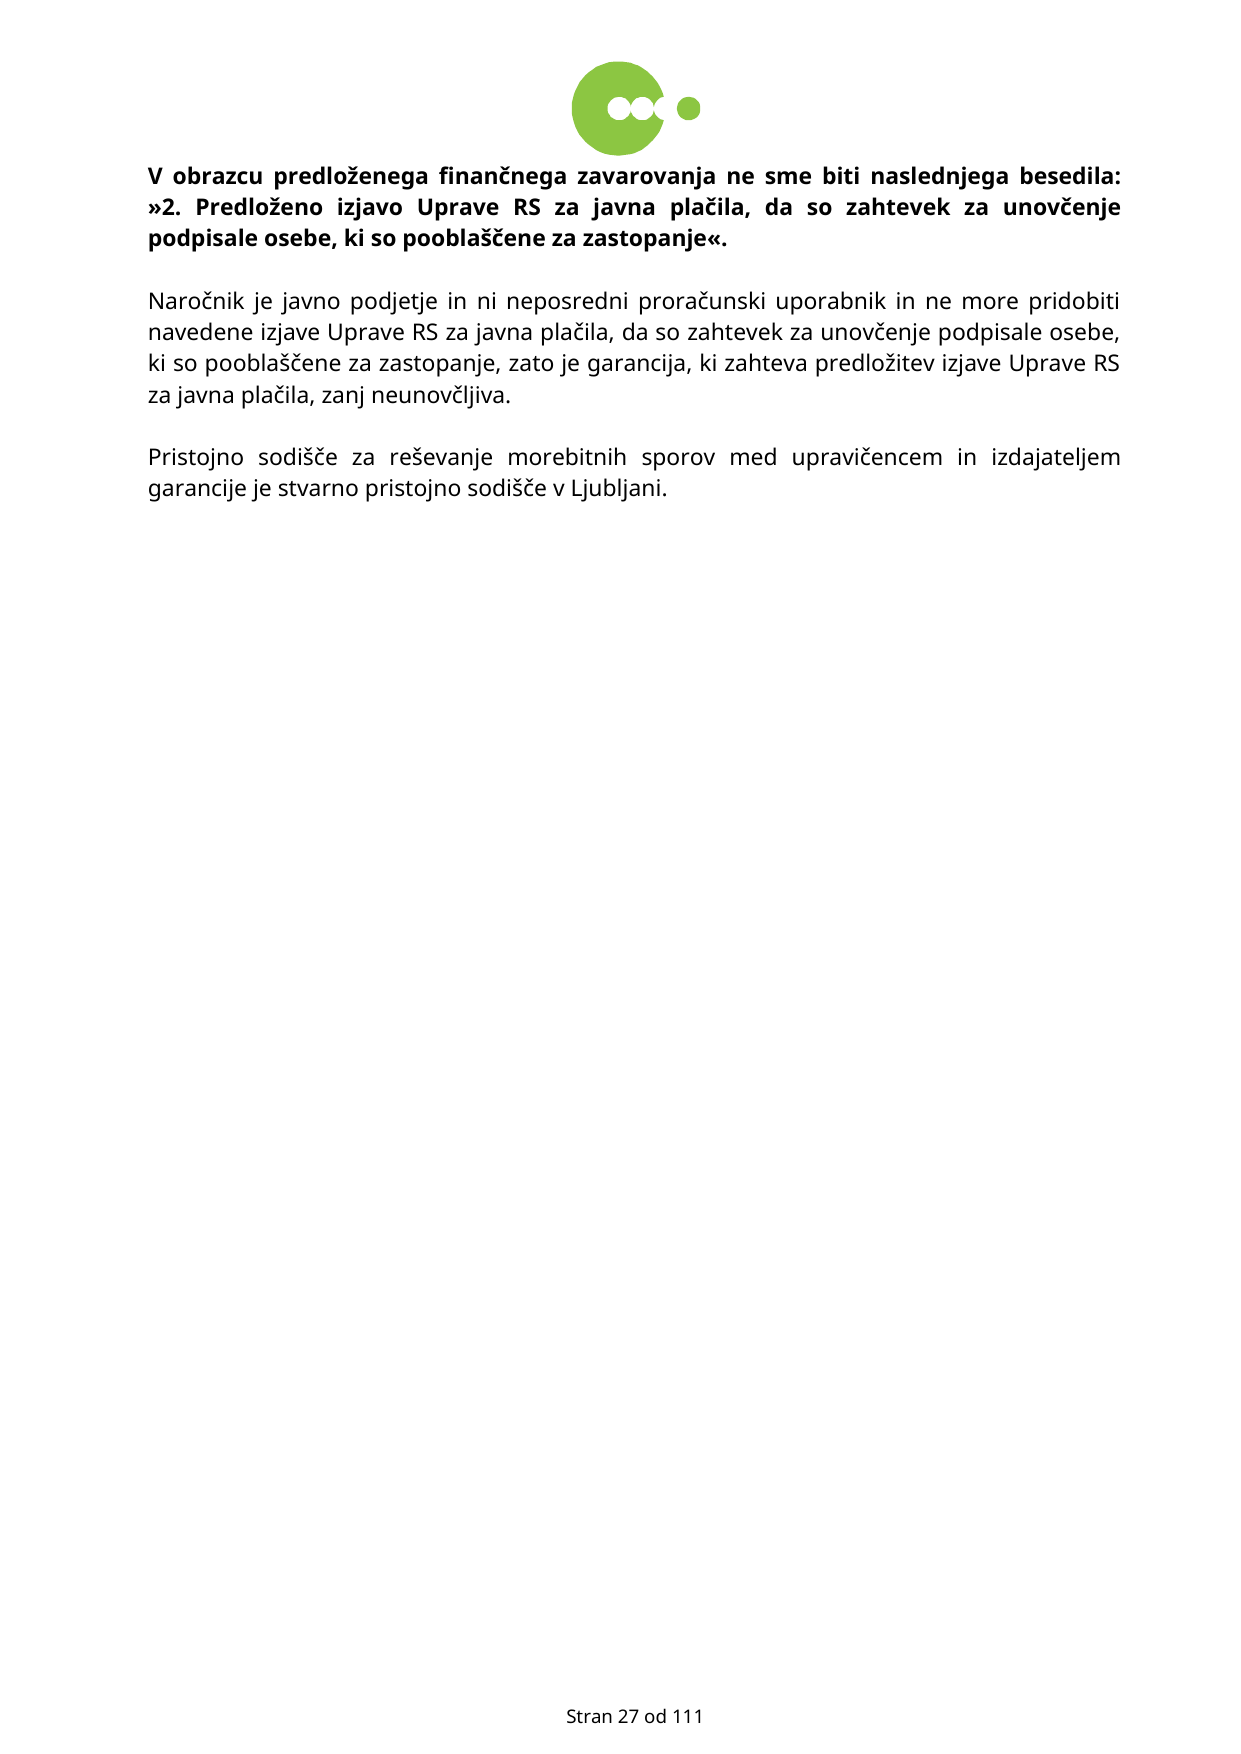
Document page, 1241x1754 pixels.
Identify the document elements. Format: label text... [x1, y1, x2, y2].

text Naročnik je javno podjetje in ni neposredni proračunski uporabnik in ne more pridobiti navedene izjave Uprave RS za javna plačila, da so zahtevek za unovčenje podpisale osebe, ki so pooblaščene za zastopanje, zato je garancija, ki zahteva predložitev izjave Uprave RS za javna plačila, zanj neunovčljiva. [148, 285, 1122, 410]
text V obrazcu predloženega finančnega zavarovanja ne sme biti naslednjega besedila: »2. Predloženo izjavo Uprave RS za javna plačila, da so zahtevek za unovčenje podpisale osebe, ki so pooblaščene za zastopanje«. [148, 160, 1122, 254]
text Pristojno sodišče za reševanje morebitnih sporov med upravičencem in izdajateljem garancije je stvarno pristojno sodišče v Ljubljani. [148, 441, 1122, 504]
